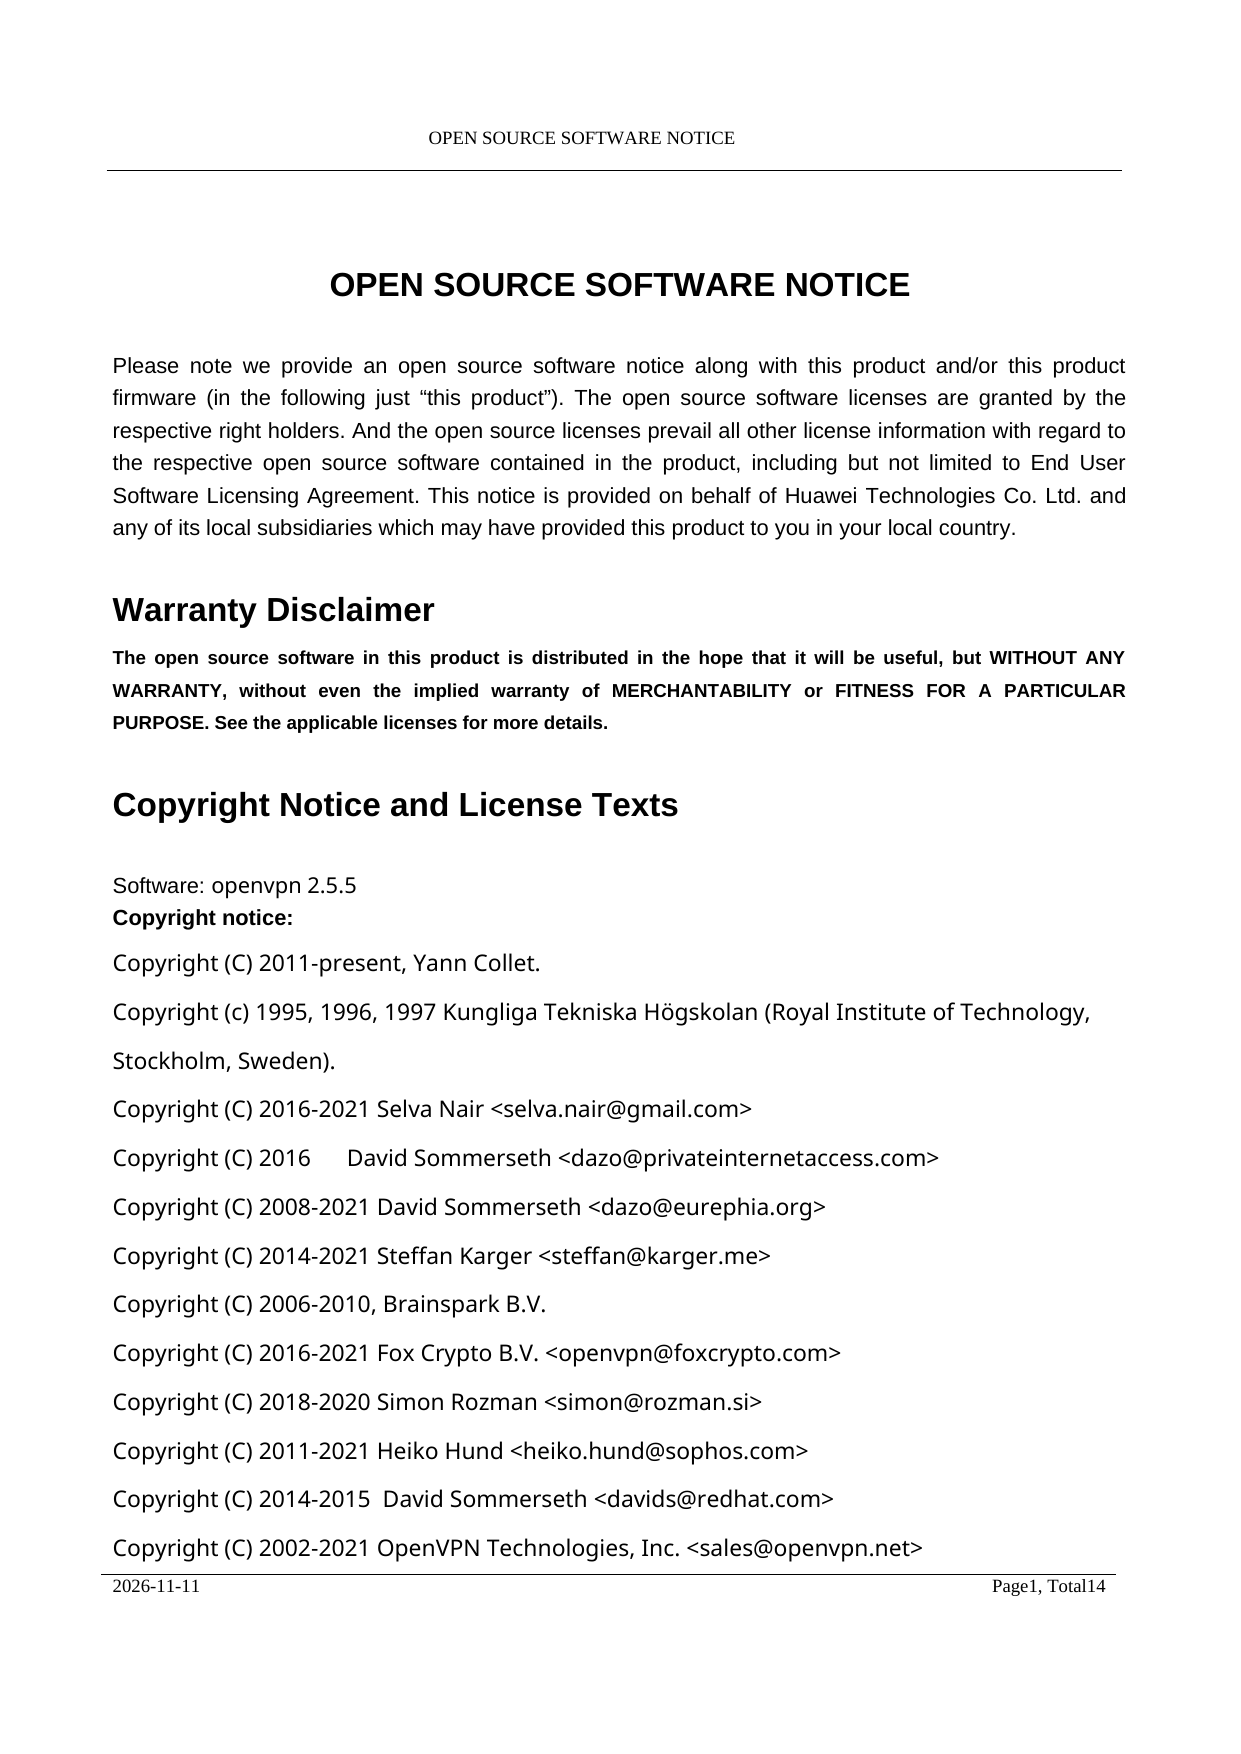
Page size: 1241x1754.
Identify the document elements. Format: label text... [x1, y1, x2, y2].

text OPEN SOURCE SOFTWARE NOTICE [112, 251, 1128, 316]
text Copyright Notice and License Texts [112, 771, 1128, 836]
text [112, 947, 1128, 1564]
text Please note we provide an open source software notice along with this product and/or this product firmware (in the following just “this product”). The open source software licenses are granted by the respective right holders. And the open source licenses prevail all other license information with regard to the respective open source software contained in the product, including but not limited to End User Software Licensing Agreement. This notice is provided on behalf of Huawei Technologies Co. Ltd. and any of its local subsidiaries which may have provided this product to you in your local country. [112, 349, 1128, 544]
text The open source software in this product is distributed in the hope that it will be useful, but WITHOUT ANY WARRANTY, without even the implied warranty of MERCHANTABILITY or FITNESS FOR A PARTICULAR PURPOSE. See the applicable licenses for more details. [112, 641, 1128, 739]
text Software: openvpn 2.5.5 [112, 869, 1128, 901]
text Copyright notice: [112, 901, 1128, 934]
text Warranty Disclaimer [112, 576, 1128, 641]
